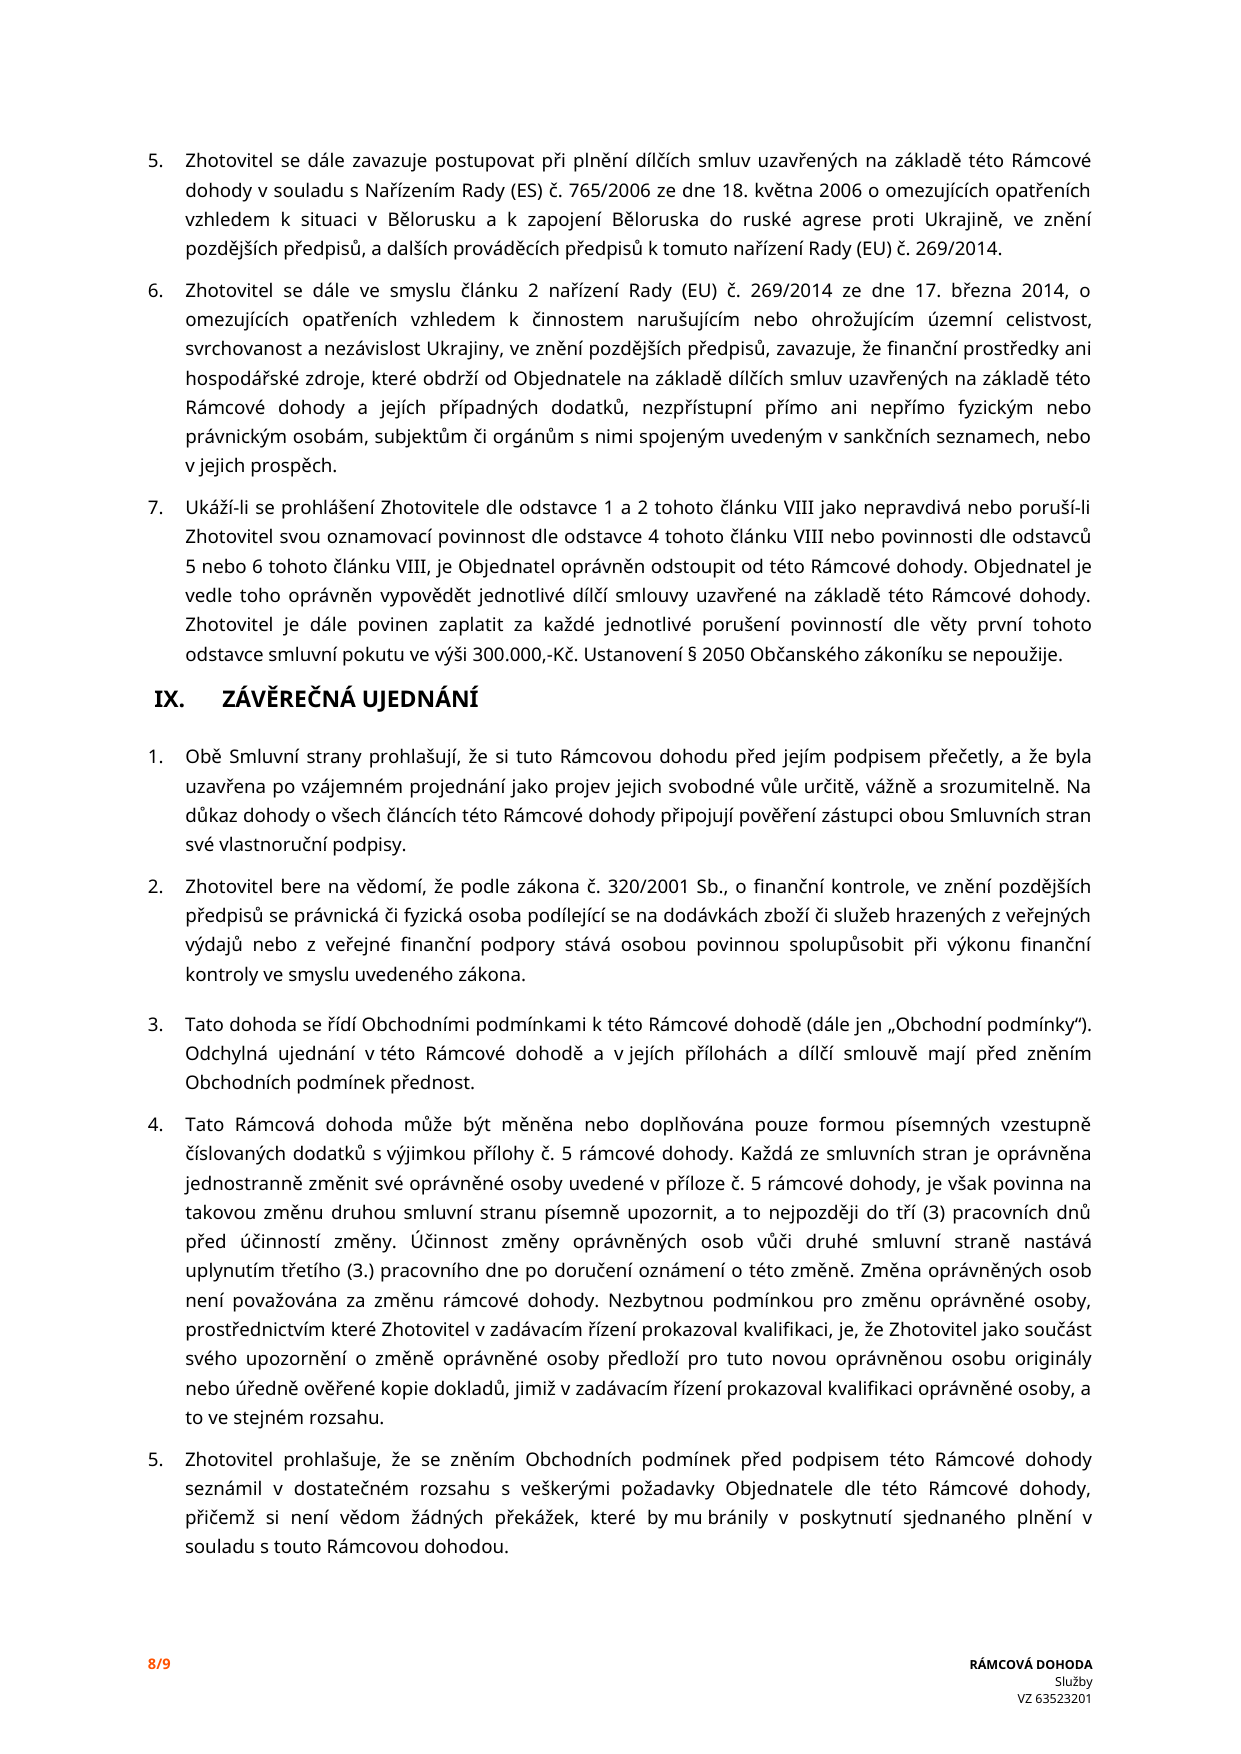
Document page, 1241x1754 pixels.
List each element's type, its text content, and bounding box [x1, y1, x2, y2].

list Ukáží-li se prohlášení Zhotovitele dle odstavce 1 a 2 tohoto článku VIII jako nepravdivá nebo poruší-li Zhotovitel svou oznamovací povinnost dle odstavce 4 tohoto článku VIII nebo povinnosti dle odstavců 5 nebo 6 tohoto článku VIII, je Objednatel oprávněn odstoupit od této Rámcové dohody. Objednatel je vedle toho oprávněn vypovědět jednotlivé dílčí smlouvy uzavřené na základě této Rámcové dohody. Zhotovitel je dále povinen zaplatit za každé jednotlivé porušení povinností dle věty první tohoto odstavce smluvní pokutu ve výši 300.000,-Kč. Ustanovení § 2050 Občanského zákoníku se nepoužije. [148, 494, 1093, 666]
list Obě Smluvní strany prohlašují, že si tuto Rámcovou dohodu před jejím podpisem přečetly, a že byla uzavřena po vzájemném projednání jako projev jejich svobodné vůle určitě, vážně a srozumitelně. Na důkaz dohody o všech článcích této Rámcové dohody připojují pověření zástupci obou Smluvních stran své vlastnoruční podpisy. [148, 744, 1093, 857]
list Zhotovitel se dále zavazuje postupovat při plnění dílčích smluv uzavřených na základě této Rámcové dohody v souladu s Nařízením Rady (ES) č. 765/2006 ze dne 18. května 2006 o omezujících opatřeních vzhledem k situaci v Bělorusku a k zapojení Běloruska do ruské agrese proti Ukrajině, ve znění pozdějších předpisů, a dalších prováděcích předpisů k tomuto nařízení Rady (EU) č. 269/2014. [148, 148, 1093, 261]
list Zhotovitel prohlašuje, že se zněním Obchodních podmínek před podpisem této Rámcové dohody seznámil v dostatečném rozsahu s veškerými požadavky Objednatele dle této Rámcové dohody, přičemž si není vědom žádných překážek, které by mu bránily v poskytnutí sjednaného plnění v souladu s touto Rámcovou dohodou. [148, 1446, 1093, 1559]
list Tato Rámcová dohoda může být měněna nebo doplňována pouze formou písemných vzestupně číslovaných dodatků s výjimkou přílohy č. 5 rámcové dohody. Každá ze smluvních stran je oprávněna jednostranně změnit své oprávněné osoby uvedené v příloze č. 5 rámcové dohody, je však povinna na takovou změnu druhou smluvní stranu písemně upozornit, a to nejpozději do tří (3) pracovních dnů před účinností změny. Účinnost změny oprávněných osob vůči druhé smluvní straně nastává uplynutím třetího (3.) pracovního dne po doručení oznámení o této změně. Změna oprávněných osob není považována za změnu rámcové dohody. Nezbytnou podmínkou pro změnu oprávněné osoby, prostřednictvím které Zhotovitel v zadávacím řízení prokazoval kvalifikaci, je, že Zhotovitel jako součást svého upozornění o změně oprávněné osoby předloží pro tuto novou oprávněnou osobu originály nebo úředně ověřené kopie dokladů, jimiž v zadávacím řízení prokazoval kvalifikaci oprávněné osoby, a to ve stejném rozsahu. [148, 1111, 1093, 1430]
list Tato dohoda se řídí Obchodními podmínkami k této Rámcové dohodě (dále jen „Obchodní podmínky“). Odchylná ujednání v této Rámcové dohodě a v jejích přílohách a dílčí smlouvě mají před zněním Obchodních podmínek přednost. [148, 1011, 1093, 1095]
list Zhotovitel se dále ve smyslu článku 2 nařízení Rady (EU) č. 269/2014 ze dne 17. března 2014, o omezujících opatřeních vzhledem k činnostem narušujícím nebo ohrožujícím územní celistvost, svrchovanost a nezávislost Ukrajiny, ve znění pozdějších předpisů, zavazuje, že finanční prostředky ani hospodářské zdroje, které obdrží od Objednatele na základě dílčích smluv uzavřených na základě této Rámcové dohody a jejích případných dodatků, nezpřístupní přímo ani nepřímo fyzickým nebo právnickým osobám, subjektům či orgánům s nimi spojeným uvedeným v sankčních seznamech, nebo v jejich prospěch. [148, 277, 1093, 478]
list ZÁVĚREČNÁ UJEDNÁNÍ [185, 683, 1093, 714]
list Zhotovitel bere na vědomí, že podle zákona č. 320/2001 Sb., o finanční kontrole, ve znění pozdějších předpisů se právnická či fyzická osoba podílející se na dodávkách zboží či služeb hrazených z veřejných výdajů nebo z veřejné finanční podpory stává osobou povinnou spolupůsobit při výkonu finanční kontroly ve smyslu uvedeného zákona. [148, 873, 1093, 987]
